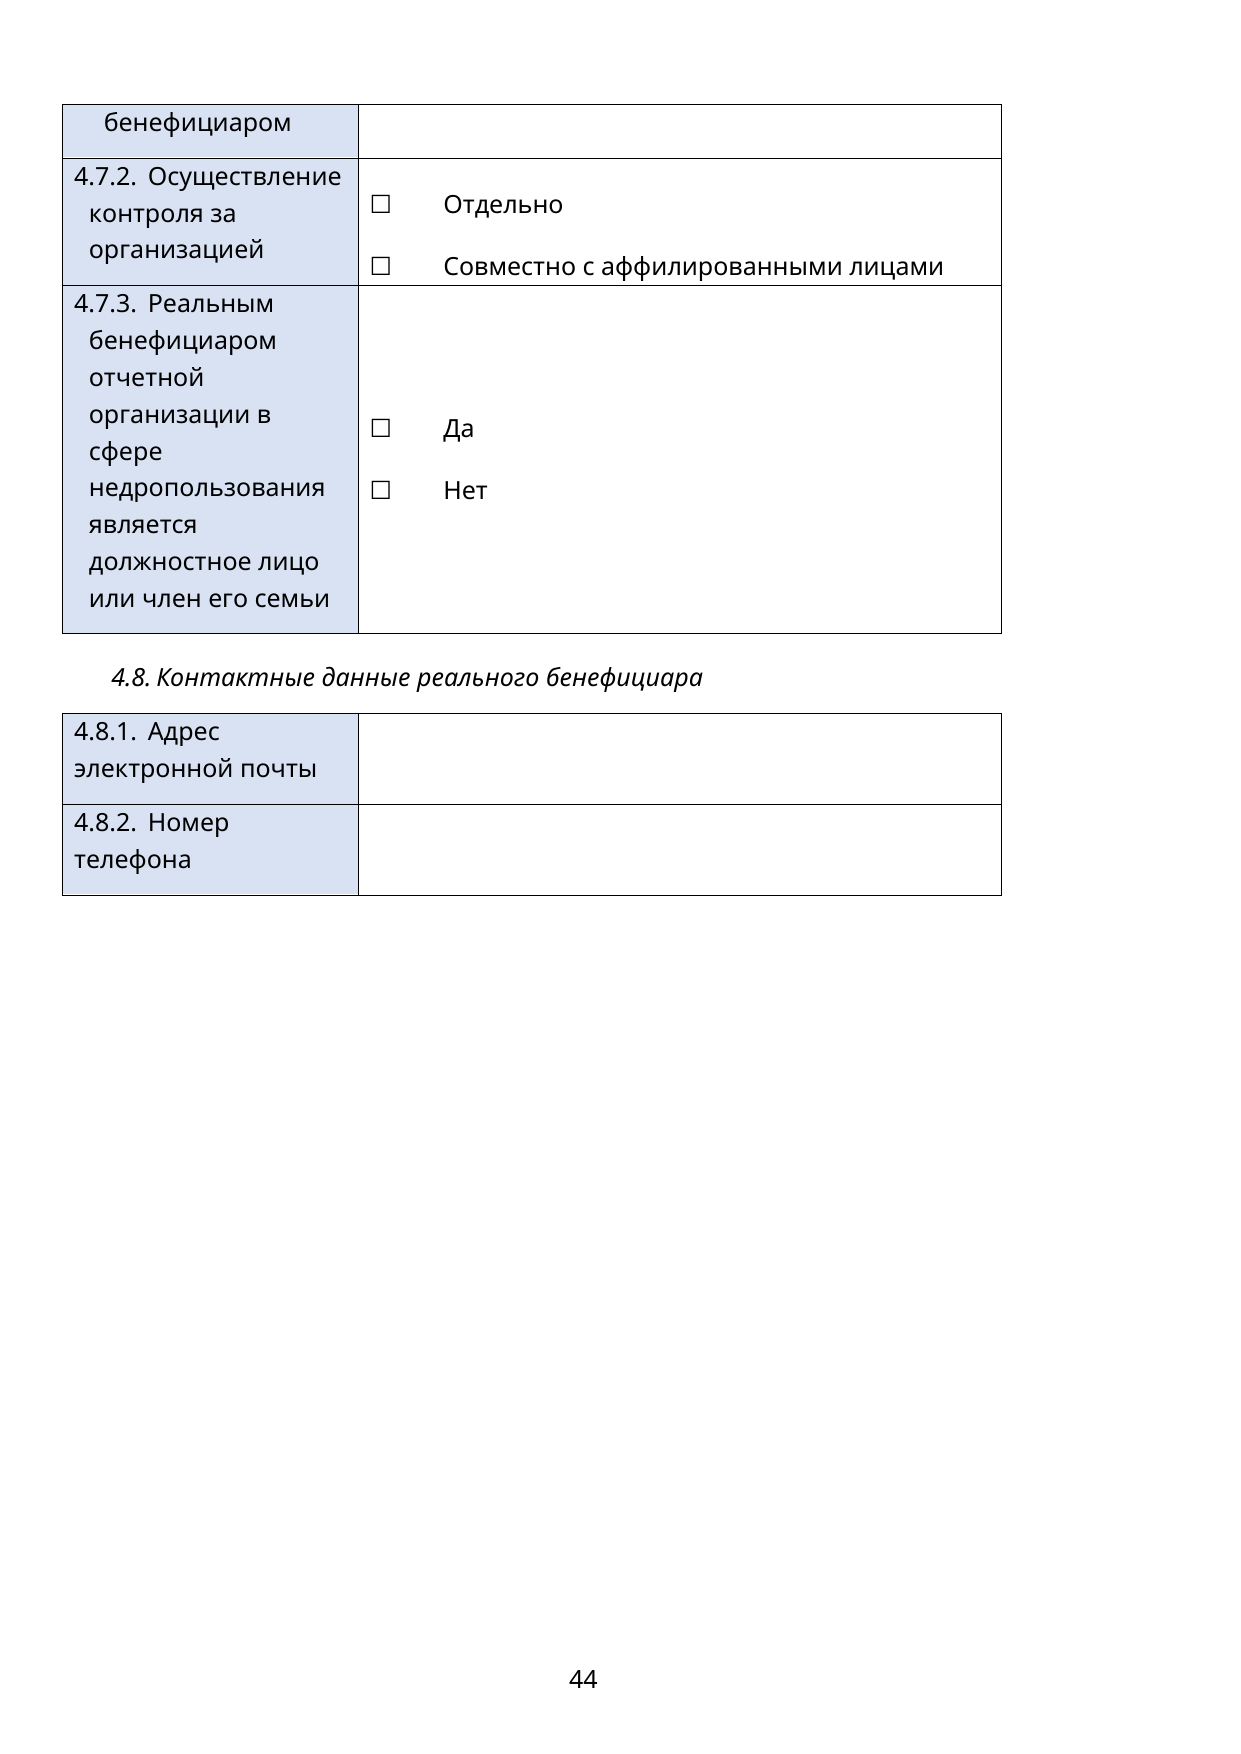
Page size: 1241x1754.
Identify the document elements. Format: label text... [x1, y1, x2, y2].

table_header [63, 105, 358, 157]
list Контактные данные реального бенефициара [111, 659, 1092, 693]
table_header [359, 105, 1001, 157]
table_header [359, 714, 1001, 804]
table_cell Да Нет [359, 286, 1001, 633]
table_cell Реальным бенефициаром отчетной организации в сфере недропользования является должностное лицо или член его семьи [63, 286, 358, 633]
table_cell Осуществление контроля за организацией [63, 159, 358, 285]
table_cell Номер телефона [63, 805, 358, 894]
table_cell [359, 805, 1001, 894]
table_header Адрес электронной почты [63, 714, 358, 804]
table_cell Отдельно Совместно с аффилированными лицами [359, 159, 1001, 285]
